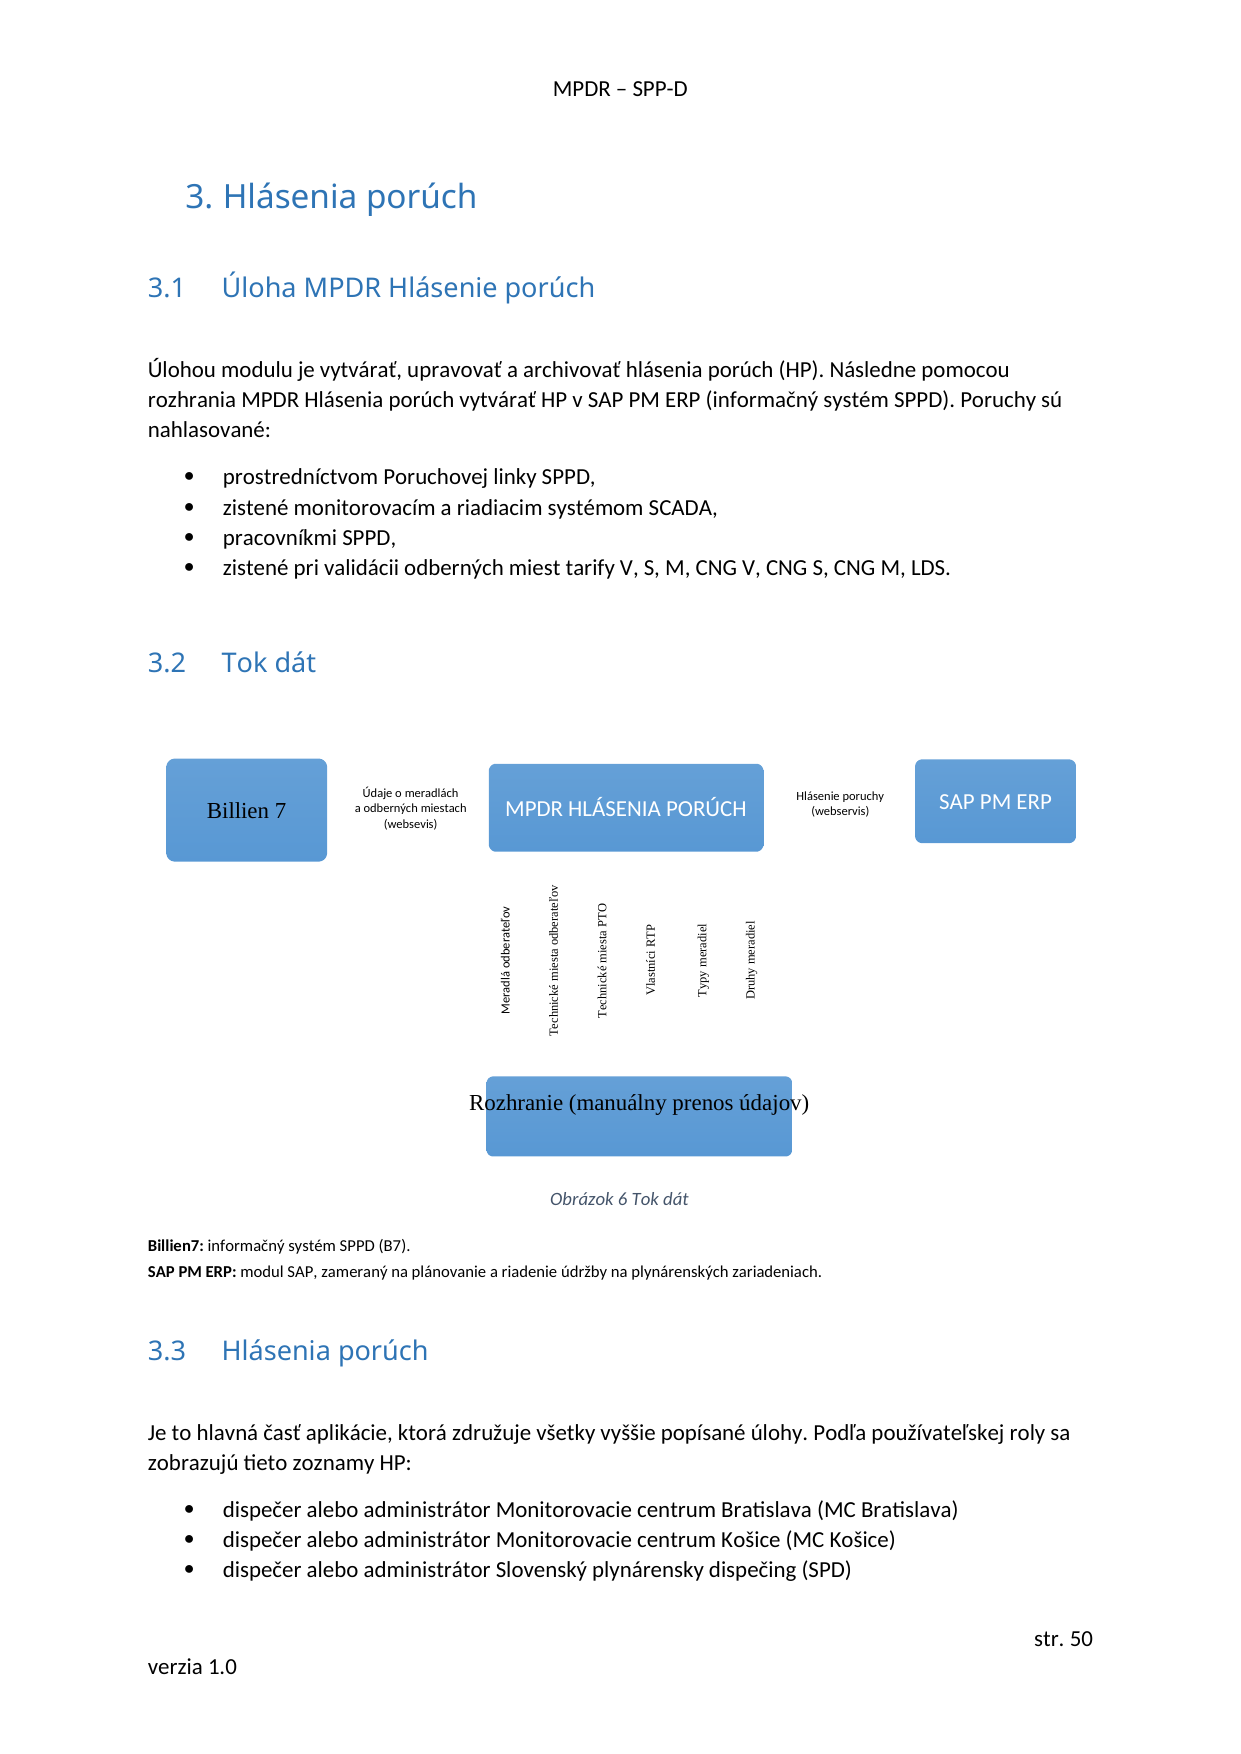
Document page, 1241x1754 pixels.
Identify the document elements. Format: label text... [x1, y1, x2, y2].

list dispečer alebo administrátor Slovenský plynárensky dispečing (SPD) [185, 1555, 1093, 1583]
list prostredníctvom Poruchovej linky SPPD, [185, 462, 1093, 490]
subtitle Úloha MPDR Hlásenie porúch [148, 268, 1093, 305]
list dispečer alebo administrátor Monitorovacie centrum Košice (MC Košice) [185, 1525, 1093, 1553]
list zistené pri validácii odberných miest tarify V, S, M, CNG V, CNG S, CNG M, LDS. [185, 553, 1093, 581]
text SAP PM ERP: modul SAP, zameraný na plánovanie a riadenie údržby na plynárenských zariadeniach. [148, 1261, 1093, 1281]
list zistené monitorovacím a riadiacim systémom SCADA, [185, 493, 1093, 521]
list dispečer alebo administrátor Monitorovacie centrum Bratislava (MC Bratislava) [185, 1495, 1093, 1523]
subtitle 3.2 Tok dát [148, 644, 1093, 681]
text Úlohou modulu je vytvárať, upravovať a archivovať hlásenia porúch (HP). Následne pomocou rozhrania MPDR Hlásenia porúch vytvárať HP v SAP PM ERP (informačný systém SPPD). Poruchy sú nahlasované: [148, 355, 1093, 443]
subtitle Hlásenia porúch [148, 1331, 1093, 1368]
text Je to hlavná časť aplikácie, ktorá združuje všetky vyššie popísané úlohy. Podľa používateľskej roly sa zobrazujú tieto zoznamy HP: [148, 1418, 1093, 1476]
list pracovníkmi SPPD, [185, 523, 1093, 551]
subtitle Hlásenia porúch [185, 173, 1093, 218]
text Billien7: informačný systém SPPD (B7). [148, 1235, 1093, 1255]
